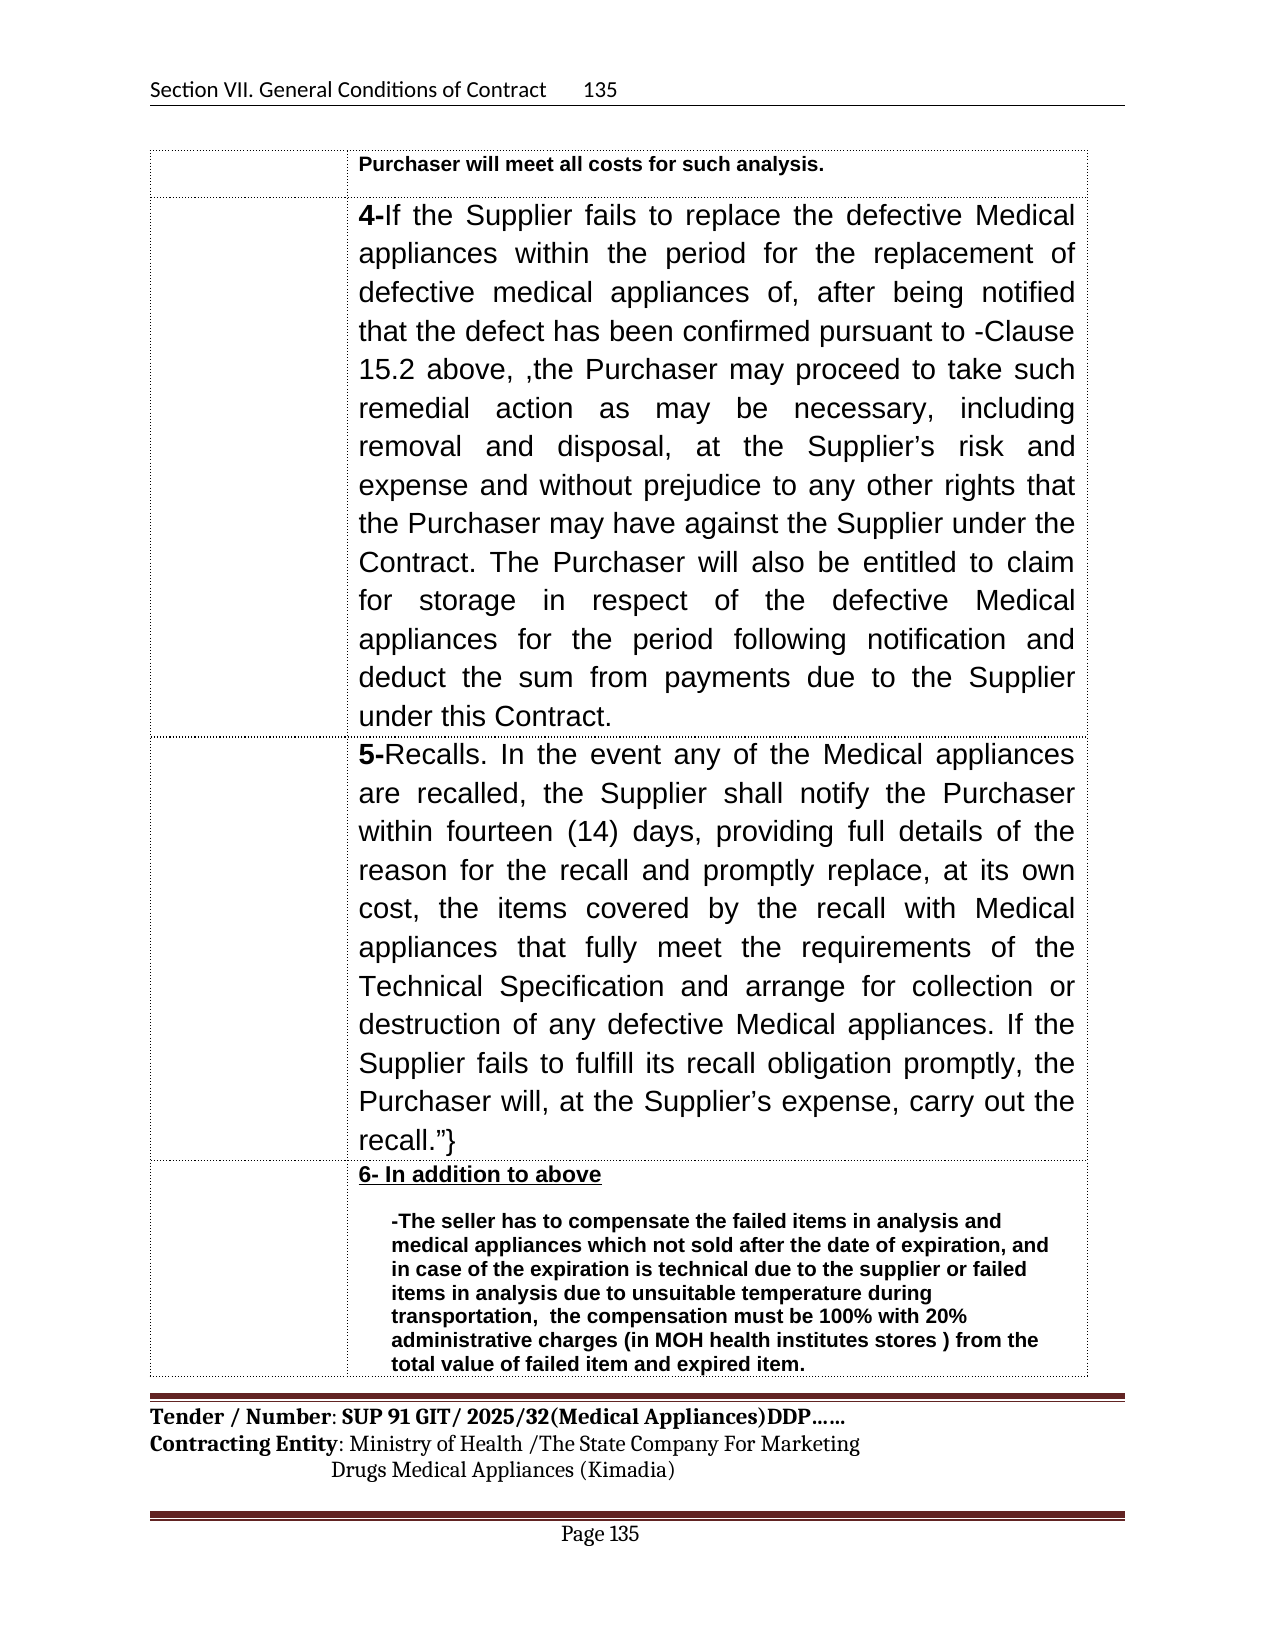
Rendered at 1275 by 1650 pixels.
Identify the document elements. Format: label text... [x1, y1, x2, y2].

table_cell [150, 150, 347, 197]
table_cell [150, 197, 347, 736]
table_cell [347, 150, 1088, 197]
table_cell [150, 1160, 347, 1376]
table_cell 4-If the Supplier fails to replace the defective Medical appliances within the period for the replacement of defective medical appliances of, after being notified that the defect has been confirmed pursuant to -Clause 15.2 above, ,the Purchaser may proceed to take such remedial action as may be necessary, including removal and disposal, at the Supplier’s risk and expense and without prejudice to any other rights that the Purchaser may have against the Supplier under the Contract. The Purchaser will also be entitled to claim for storage in respect of the defective Medical appliances for the period following notification and deduct the sum from payments due to the Supplier under this Contract. [347, 197, 1088, 736]
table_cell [347, 1160, 1088, 1376]
table_cell 5-Recalls. In the event any of the Medical appliances are recalled, the Supplier shall notify the Purchaser within fourteen (14) days, providing full details of the reason for the recall and promptly replace, at its own cost, the items covered by the recall with Medical appliances that fully meet the requirements of the Technical Specification and arrange for collection or destruction of any defective Medical appliances. If the Supplier fails to fulfill its recall obligation promptly, the Purchaser will, at the Supplier’s expense, carry out the recall.”} [347, 736, 1088, 1160]
table_cell [150, 736, 347, 1160]
